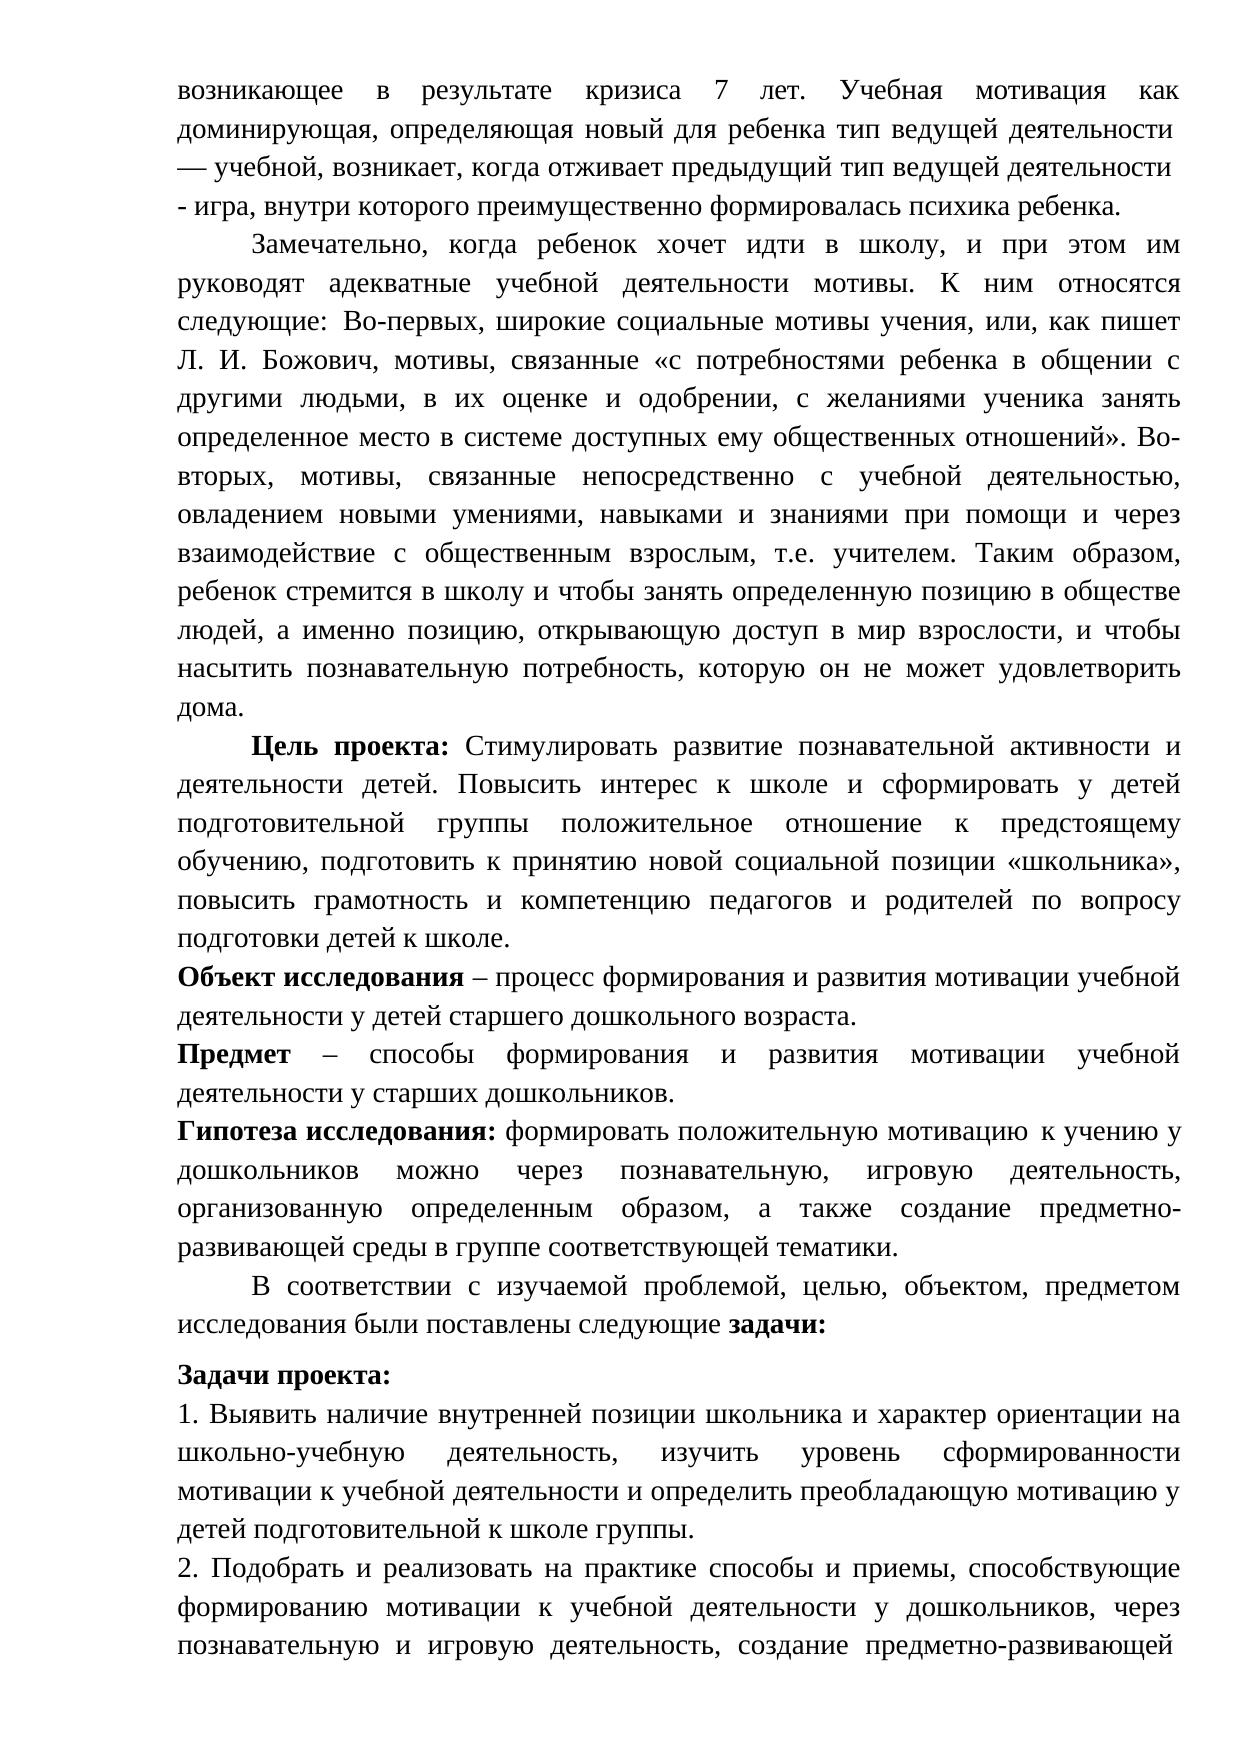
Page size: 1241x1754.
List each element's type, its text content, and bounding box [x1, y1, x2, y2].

text — учебной, возникает, когда отживает предыдущий тип ведущей деятельности [177, 149, 1196, 183]
text Предмет – способы формирования и развития мотивации учебной деятельности у старших дошкольников. [177, 1036, 1180, 1108]
text Гипотеза исследования: формировать положительную мотивацию к учению у дошкольников можно через познавательную, игровую деятельность, организованную определенным образом, а также создание предметно- развивающей среды в группе соответствующей тематики. [177, 1113, 1182, 1263]
text Замечательно, когда ребенок хочет идти в школу, и при этом им руководят адекватные учебной деятельности мотивы. К ним относятся следующие: Во-первых, широкие социальные мотивы учения, или, как пишет Л. И. Божович, мотивы, связанные «с потребностями ребенка в общении с другими людьми, в их оценке и одобрении, с желаниями ученика занять определенное место в системе доступных ему общественных отношений». Во- вторых, мотивы, связанные непосредственно с учебной деятельностью, овладением новыми умениями, навыками и знаниями при помощи и через взаимодействие с общественным взрослым, т.е. учителем. Таким образом, ребенок стремится в школу и чтобы занять определенную позицию в обществе людей, а именно позицию, открывающую доступ в мир взрослости, и чтобы насытить познавательную потребность, которую он не может удовлетворить дома. [177, 226, 1182, 722]
text возникающее в результате кризиса 7 лет. Учебная мотивация как доминирующая, определяющая новый для ребенка тип ведущей деятельности [177, 72, 1180, 144]
list Подобрать и реализовать на практике способы и приемы, способствующие формированию мотивации к учебной деятельности у дошкольников, через познавательную и игровую деятельность, создание предметно-развивающей [177, 1550, 1181, 1661]
text Цель проекта: Стимулировать развитие познавательной активности и деятельности детей. Повысить интерес к школе и сформировать у детей подготовительной группы положительное отношение к предстоящему обучению, подготовить к принятию новой социальной позиции «школьника», повысить грамотность и компетенцию педагогов и родителей по вопросу подготовки детей к школе. [177, 728, 1182, 954]
list Выявить наличие внутренней позиции школьника и характер ориентации на школьно-учебную деятельность, изучить уровень сформированности мотивации к учебной деятельности и определить преобладающую мотивацию у детей подготовительной к школе группы. [177, 1396, 1181, 1545]
text - игра, внутри которого преимущественно формировалась психика ребенка. [177, 188, 1196, 221]
text В соответствии с изучаемой проблемой, целью, объектом, предметом исследования были поставлены следующие задачи: [177, 1268, 1181, 1340]
subtitle Задачи проекта: [177, 1357, 1196, 1391]
text Объект исследования – процесс формирования и развития мотивации учебной деятельности у детей старшего дошкольного возраста. [177, 959, 1181, 1031]
